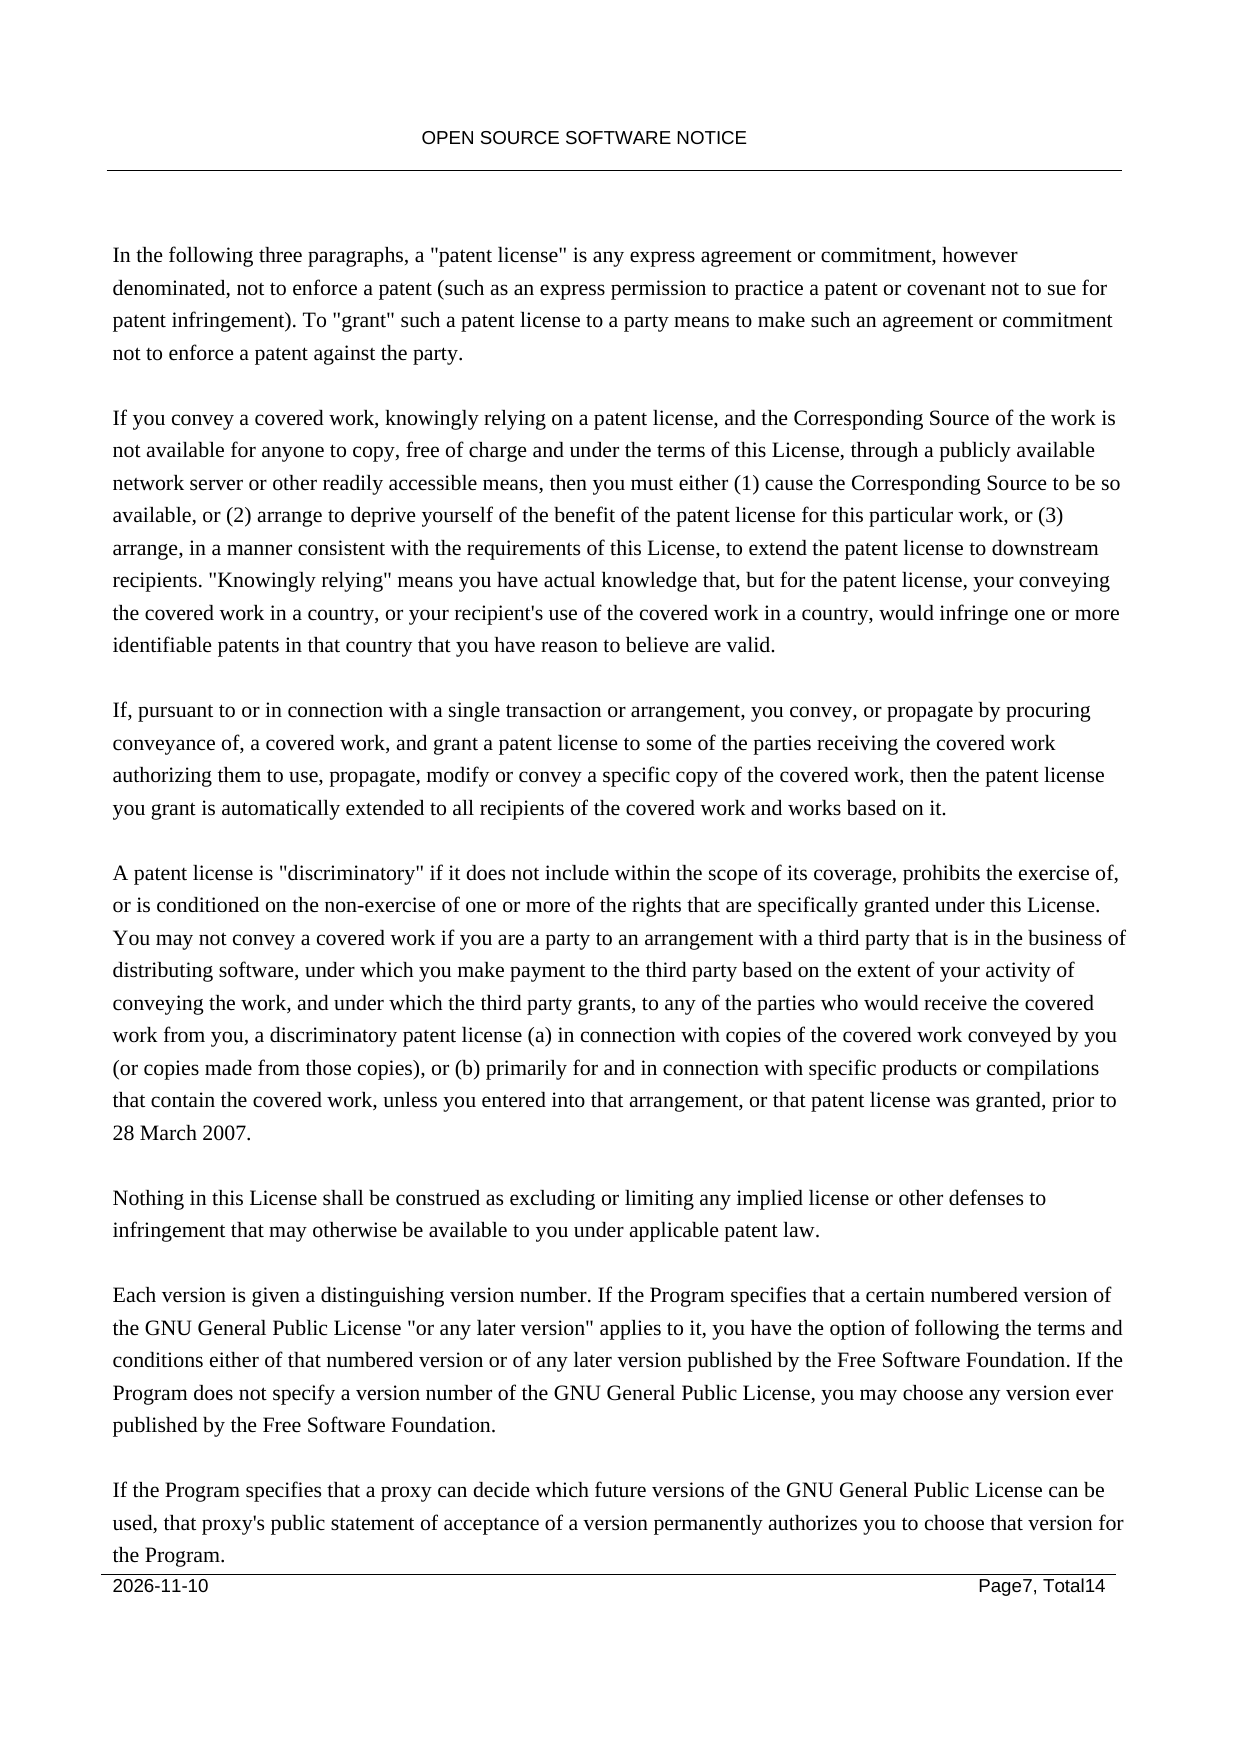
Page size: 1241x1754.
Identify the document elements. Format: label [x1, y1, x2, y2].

text [112, 206, 1128, 1571]
